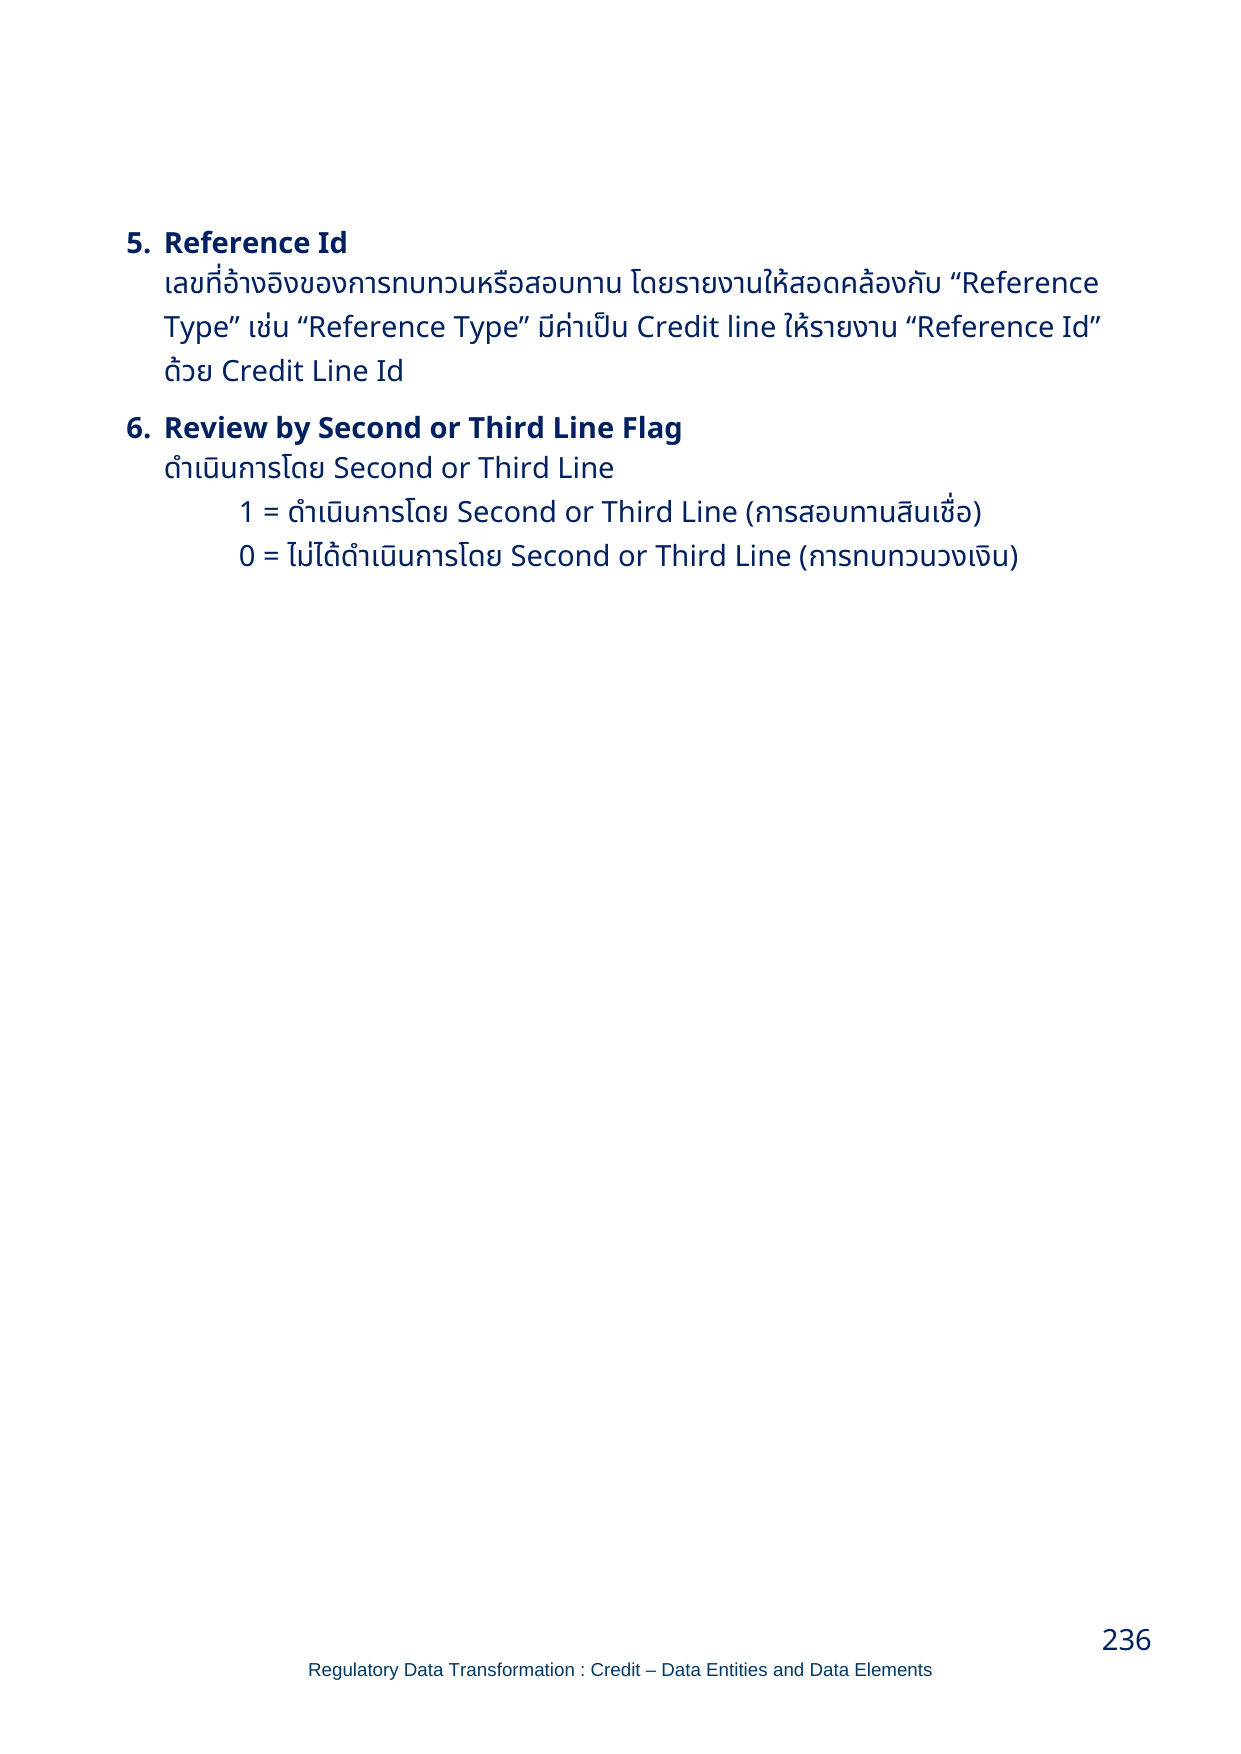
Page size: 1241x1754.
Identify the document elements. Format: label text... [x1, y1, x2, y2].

list ดำเนินการโดย Second or Third Line [164, 447, 1152, 491]
list Reference Id [126, 222, 1152, 262]
list Review by Second or Third Line Flag [126, 407, 1152, 447]
list 1 = ดำเนินการโดย Second or Third Line (การสอบทานสินเชื่อ) [164, 491, 1152, 536]
list 0 = ไม่ได้ดำเนินการโดย Second or Third Line (การทบทวนวงเงิน) [164, 536, 1152, 580]
list เลขที่อ้างอิงของการทบทวนหรือสอบทาน โดยรายงานให้สอดคล้องกับ “Reference Type” เช่น “Reference Type” มีค่าเป็น Credit line ให้รายงาน “Reference Id” ด้วย Credit Line Id [164, 262, 1152, 395]
